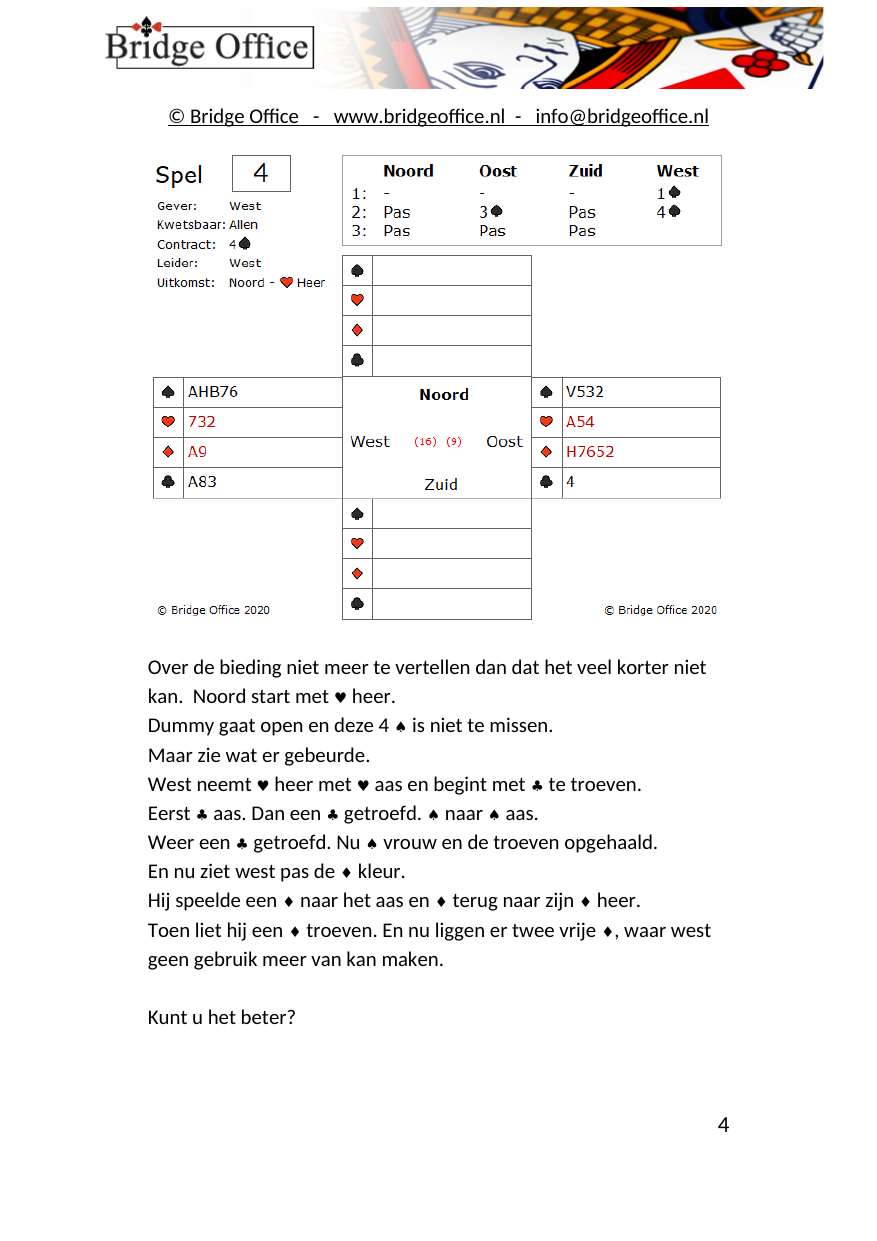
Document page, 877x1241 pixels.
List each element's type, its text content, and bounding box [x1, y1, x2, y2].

text West neemt heer met aas en begint met te troeven. [148, 771, 729, 796]
text Toen liet hij een troeven. En nu liggen er twee vrije , waar west geen gebruik meer van kan maken. [148, 917, 729, 971]
text Dummy gaat open en deze 4 is niet te missen. [148, 713, 729, 738]
picture [147, 147, 730, 630]
text En nu ziet west pas de kleur. [148, 858, 729, 884]
text Kunt u het beter? [148, 1004, 729, 1030]
text Weer een getroefd. Nu vrouw en de troeven opgehaald. [148, 829, 729, 855]
picture [78, 7, 824, 89]
text Over de bieding niet meer te vertellen dan dat het veel korter niet kan. Noord start met heer. [148, 654, 729, 709]
text Eerst aas. Dan een getroefd. naar aas. [148, 800, 729, 826]
text Maar zie wat er gebeurde. [148, 742, 729, 767]
text Hij speelde een naar het aas en terug naar zijn heer. [148, 888, 729, 913]
